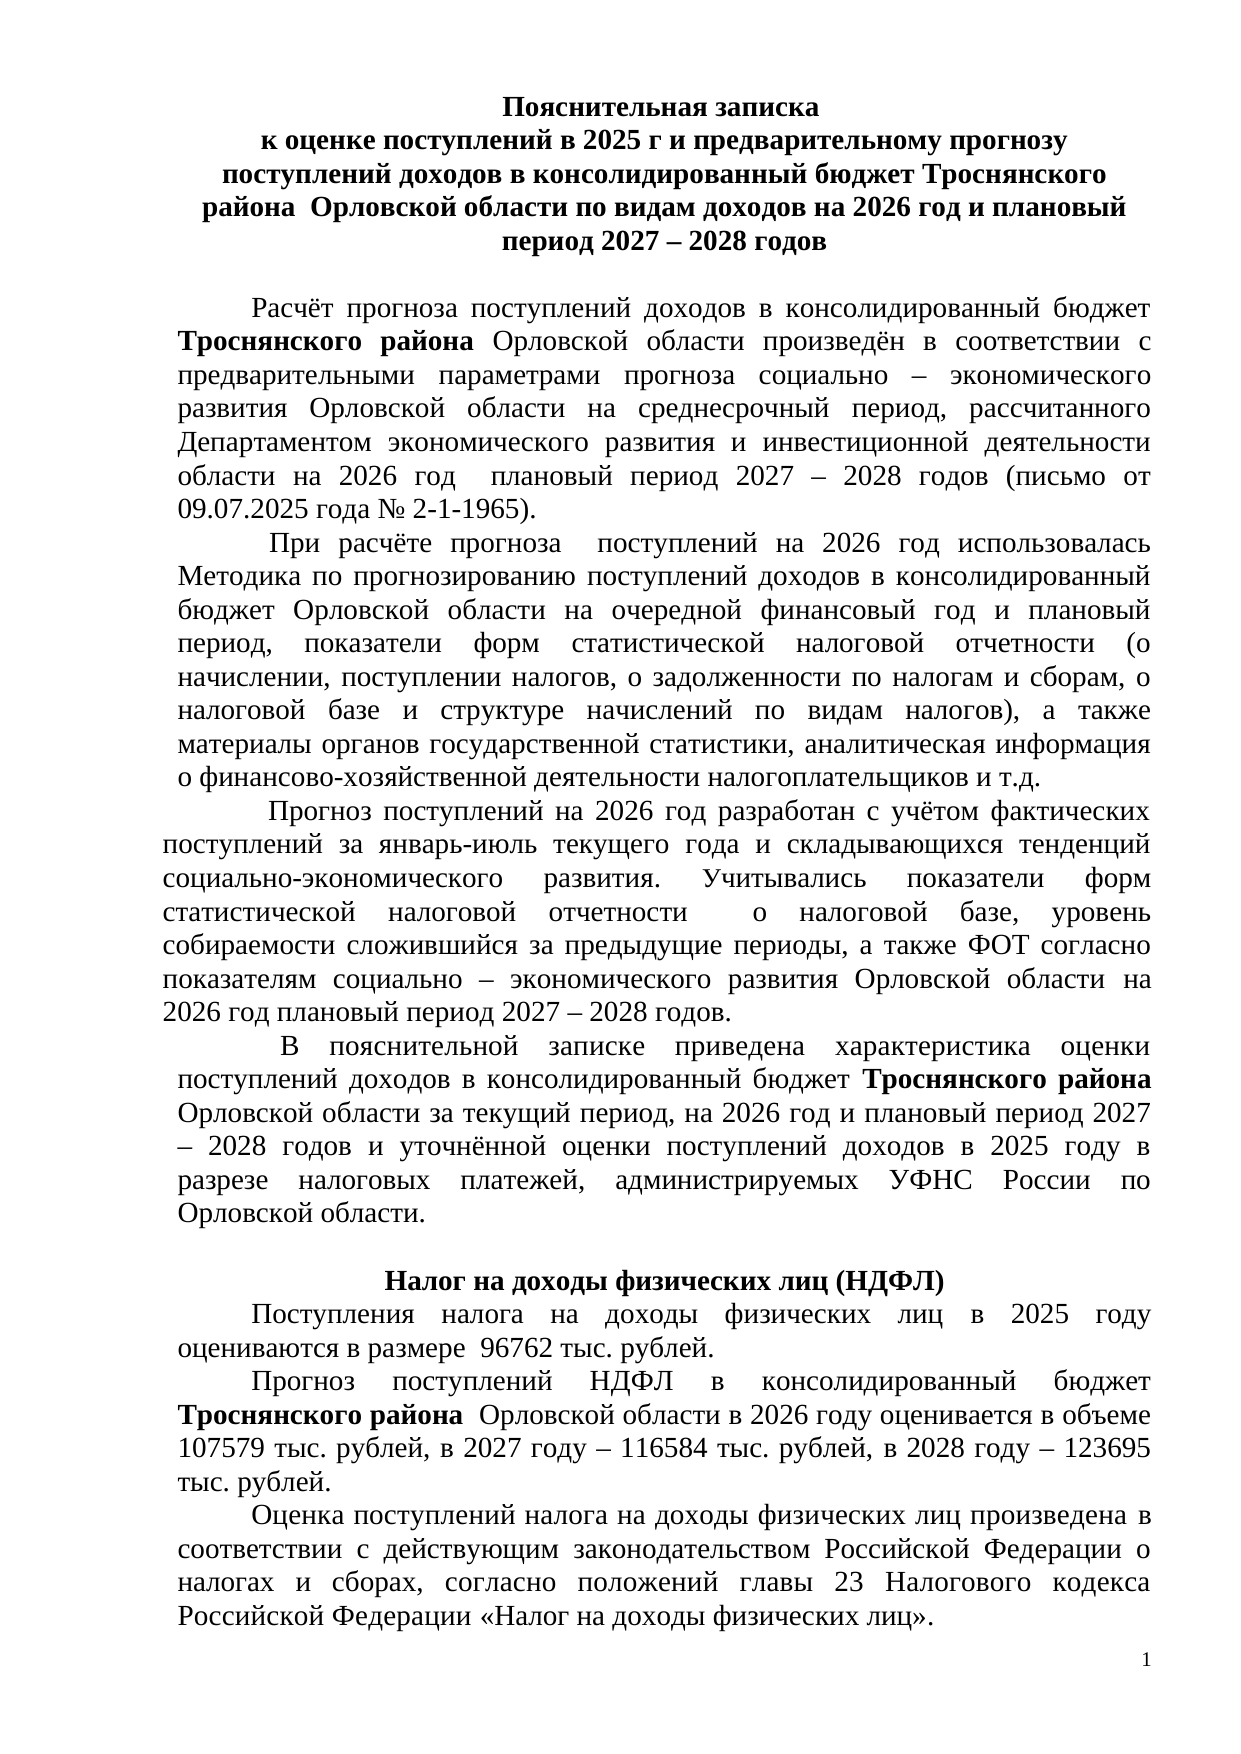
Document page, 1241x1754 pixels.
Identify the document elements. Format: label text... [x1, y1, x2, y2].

text Пояснительная записка к оценке поступлений в 2025 г и предварительному прогнозу поступлений доходов в консолидированный бюджет Троснянского района Орловской области по видам доходов на 2026 год и плановый период 2027 – 2028 годов [177, 89, 1152, 256]
text Прогноз поступлений на 2026 год разработан с учётом фактических поступлений за январь-июль текущего года и складывающихся тенденций социально-экономического развития. Учитывались показатели форм статистической налоговой отчетности о налоговой базе, уровень собираемости сложившийся за предыдущие периоды, а также ФОТ согласно показателям социально – экономического развития Орловской области на 2026 год плановый период 2027 – 2028 годов. [162, 793, 1152, 1028]
text В пояснительной записке приведена характеристика оценки поступлений доходов в консолидированный бюджет Троснянского района Орловской области за текущий период, на 2026 год и плановый период 2027 – 2028 годов и уточнённой оценки поступлений доходов в 2025 году в разрезе налоговых платежей, администрируемых УФНС России по Орловской области. [177, 1028, 1152, 1229]
text Оценка поступлений налога на доходы физических лиц произведена в соответствии с действующим законодательством Российской Федерации о налогах и сборах, согласно положений главы 23 Налогового кодекса Российской Федерации «Налог на доходы физических лиц». [177, 1497, 1152, 1632]
text Расчёт прогноза поступлений доходов в консолидированный бюджет Троснянского района Орловской области произведён в соответствии с предварительными параметрами прогноза социально – экономического развития Орловской области на среднесрочный период, рассчитанного Департаментом экономического развития и инвестиционной деятельности области на 2026 год плановый период 2027 – 2028 годов (письмо от 09.07.2025 года № 2-1-1965). [177, 290, 1152, 525]
text При расчёте прогноза поступлений на 2026 год использовалась Методика по прогнозированию поступлений доходов в консолидированный бюджет Орловской области на очередной финансовый год и плановый период, показатели форм статистической налоговой отчетности (о начислении, поступлении налогов, о задолженности по налогам и сборам, о налоговой базе и структуре начислений по видам налогов), а также материалы органов государственной статистики, аналитическая информация о финансово-хозяйственной деятельности налогоплательщиков и т.д. [177, 525, 1152, 793]
text Прогноз поступлений НДФЛ в консолидированный бюджет Троснянского района Орловской области в 2026 году оценивается в объеме 107579 тыс. рублей, в 2027 году – 116584 тыс. рублей, в 2028 году – 123695 тыс. рублей. [177, 1363, 1152, 1497]
text Поступления налога на доходы физических лиц в 2025 году оцениваются в размере 96762 тыс. рублей. [177, 1296, 1152, 1363]
text Налог на доходы физических лиц (НДФЛ) [177, 1263, 1152, 1296]
